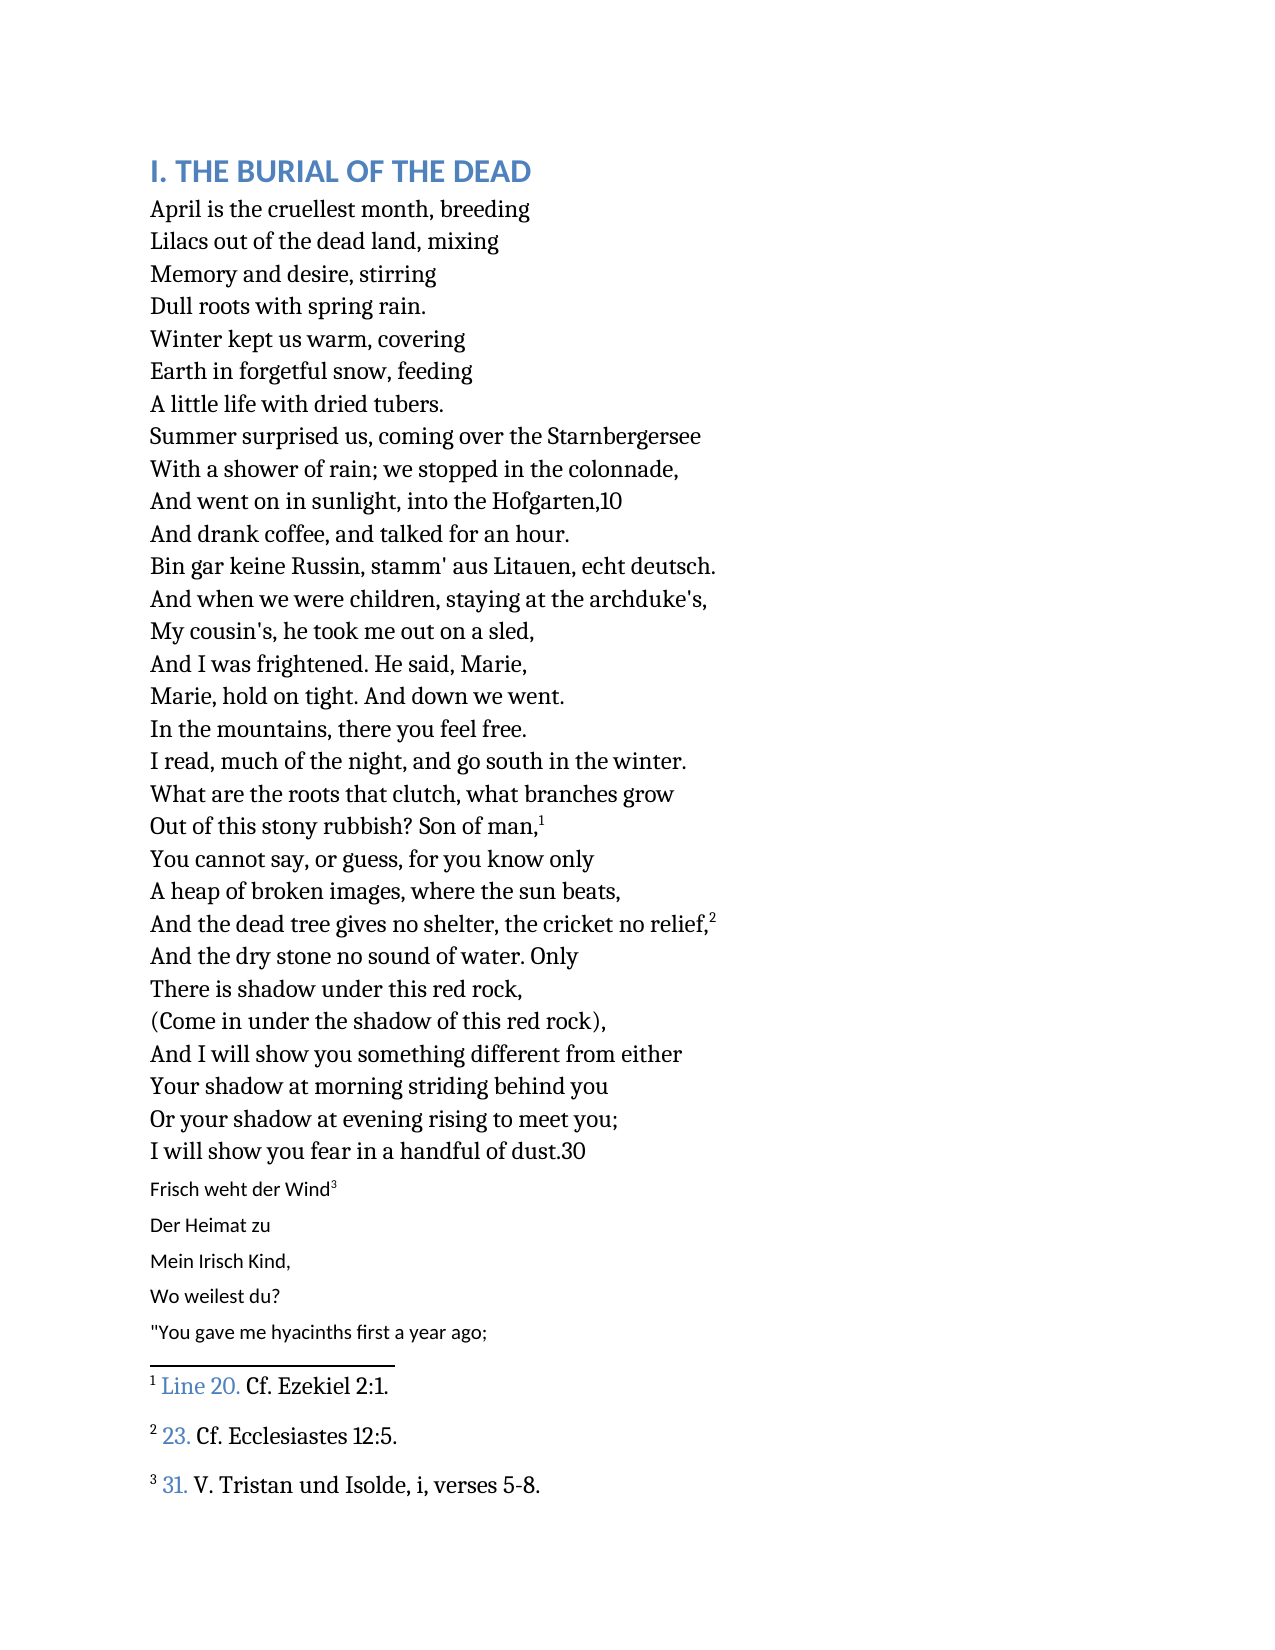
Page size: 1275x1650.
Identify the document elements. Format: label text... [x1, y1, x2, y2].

text Frisch weht der Wind [150, 1176, 1125, 1202]
text And I was frightened. He said, Marie, [150, 649, 1125, 678]
text Your shadow at morning striding behind you [150, 1072, 1125, 1101]
text With a shower of rain; we stopped in the colonnade, [150, 454, 1125, 483]
text Lilacs out of the dead land, mixing [150, 227, 1125, 256]
text Wo weilest du? [150, 1284, 1125, 1309]
text And the dry stone no sound of water. Only [150, 942, 1125, 971]
text There is shadow under this red rock, [150, 974, 1125, 1003]
text Or your shadow at evening rising to meet you; [150, 1104, 1125, 1133]
text Winter kept us warm, covering [150, 324, 1125, 353]
text Bin gar keine Russin, stamm' aus Litauen, echt deutsch. [150, 552, 1125, 581]
text What are the roots that clutch, what branches grow [150, 779, 1125, 808]
text In the mountains, there you feel free. [150, 714, 1125, 743]
text Summer surprised us, coming over the Starnbergersee [150, 422, 1125, 451]
text "You gave me hyacinths first a year ago; [150, 1319, 1125, 1345]
text Out of this stony rubbish? Son of man, [150, 812, 1125, 841]
text A heap of broken images, where the sun beats, [150, 877, 1125, 906]
text And drank coffee, and talked for an hour. [150, 519, 1125, 548]
text My cousin's, he took me out on a sled, [150, 617, 1125, 646]
text You cannot say, or guess, for you know only [150, 844, 1125, 873]
text And went on in sunlight, into the Hofgarten,10 [150, 487, 1125, 516]
text A little life with dried tubers. [150, 389, 1125, 418]
text And the dead tree gives no shelter, the cricket no relief, [150, 909, 1125, 938]
text Der Heimat zu [150, 1212, 1125, 1237]
text And I will show you something different from either [150, 1039, 1125, 1068]
text Marie, hold on tight. And down we went. [150, 682, 1125, 711]
text Mein Irisch Kind, [150, 1248, 1125, 1273]
text I read, much of the night, and go south in the winter. [150, 747, 1125, 776]
text (Come in under the shadow of this red rock), [150, 1007, 1125, 1036]
subtitle I. THE BURIAL OF THE DEAD [150, 150, 1125, 191]
text And when we were children, staying at the archduke's, [150, 584, 1125, 613]
text Earth in forgetful snow, feeding [150, 357, 1125, 386]
text Dull roots with spring rain. [150, 292, 1125, 321]
text I will show you fear in a handful of dust.30 [150, 1137, 1125, 1166]
text April is the cruellest month, breeding [150, 194, 1125, 223]
text Memory and desire, stirring [150, 259, 1125, 288]
